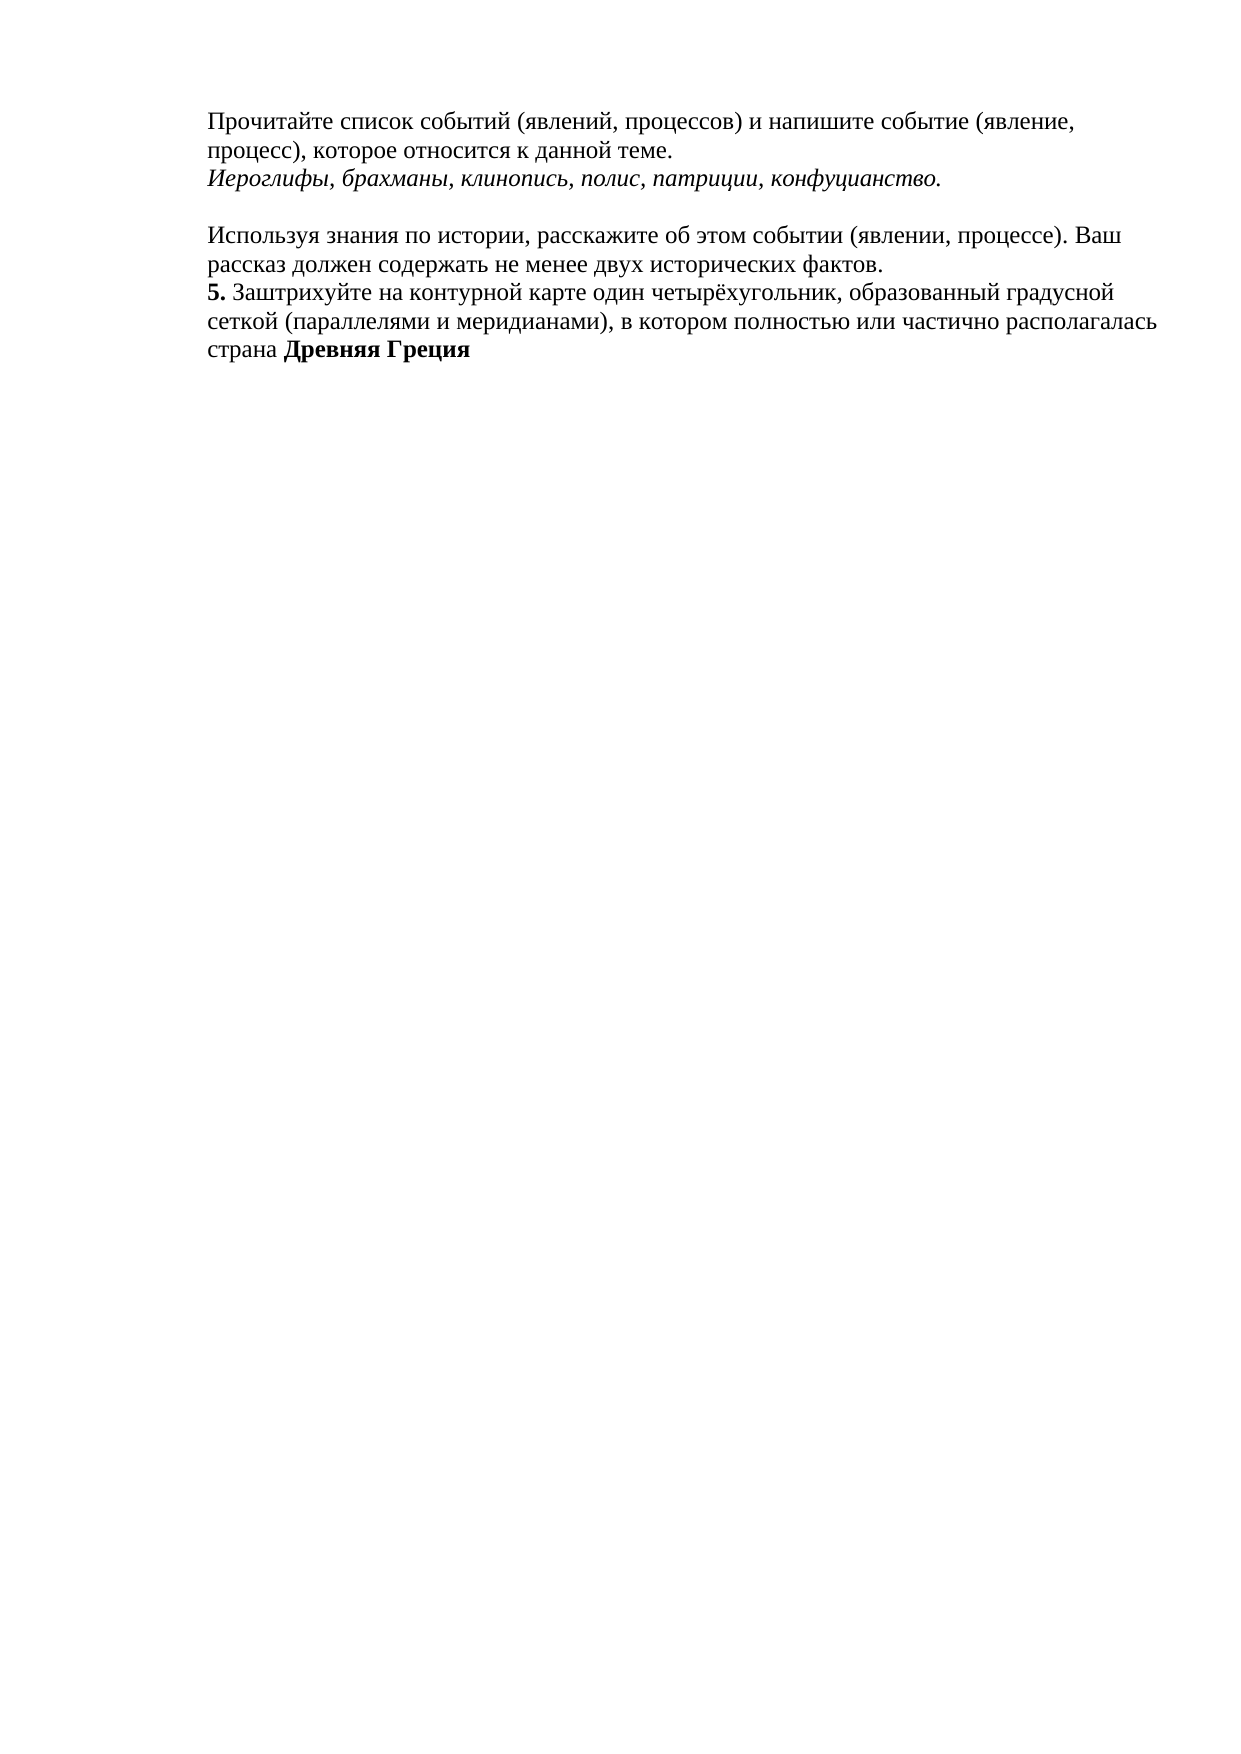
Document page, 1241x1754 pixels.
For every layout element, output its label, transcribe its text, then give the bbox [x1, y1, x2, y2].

text Прочитайте список событий (явлений, процессов) и напишите событие (явление, процесс), которое относится к данной теме. [207, 106, 1166, 164]
list Заштрихуйте на контурной карте один четырёхугольник, образованный градусной [207, 278, 1196, 306]
text сеткой (параллелями и меридианами), в котором полностью или частично располагалась страна Древняя Греция [207, 307, 1196, 363]
text Используя знания по истории, расскажите об этом событии (явлении, процессе). Ваш рассказ должен содержать не менее двух исторических фактов. [207, 221, 1166, 278]
text Иероглифы, брахманы, клинопись, полис, патриции, конфуцианство. [207, 164, 1196, 192]
